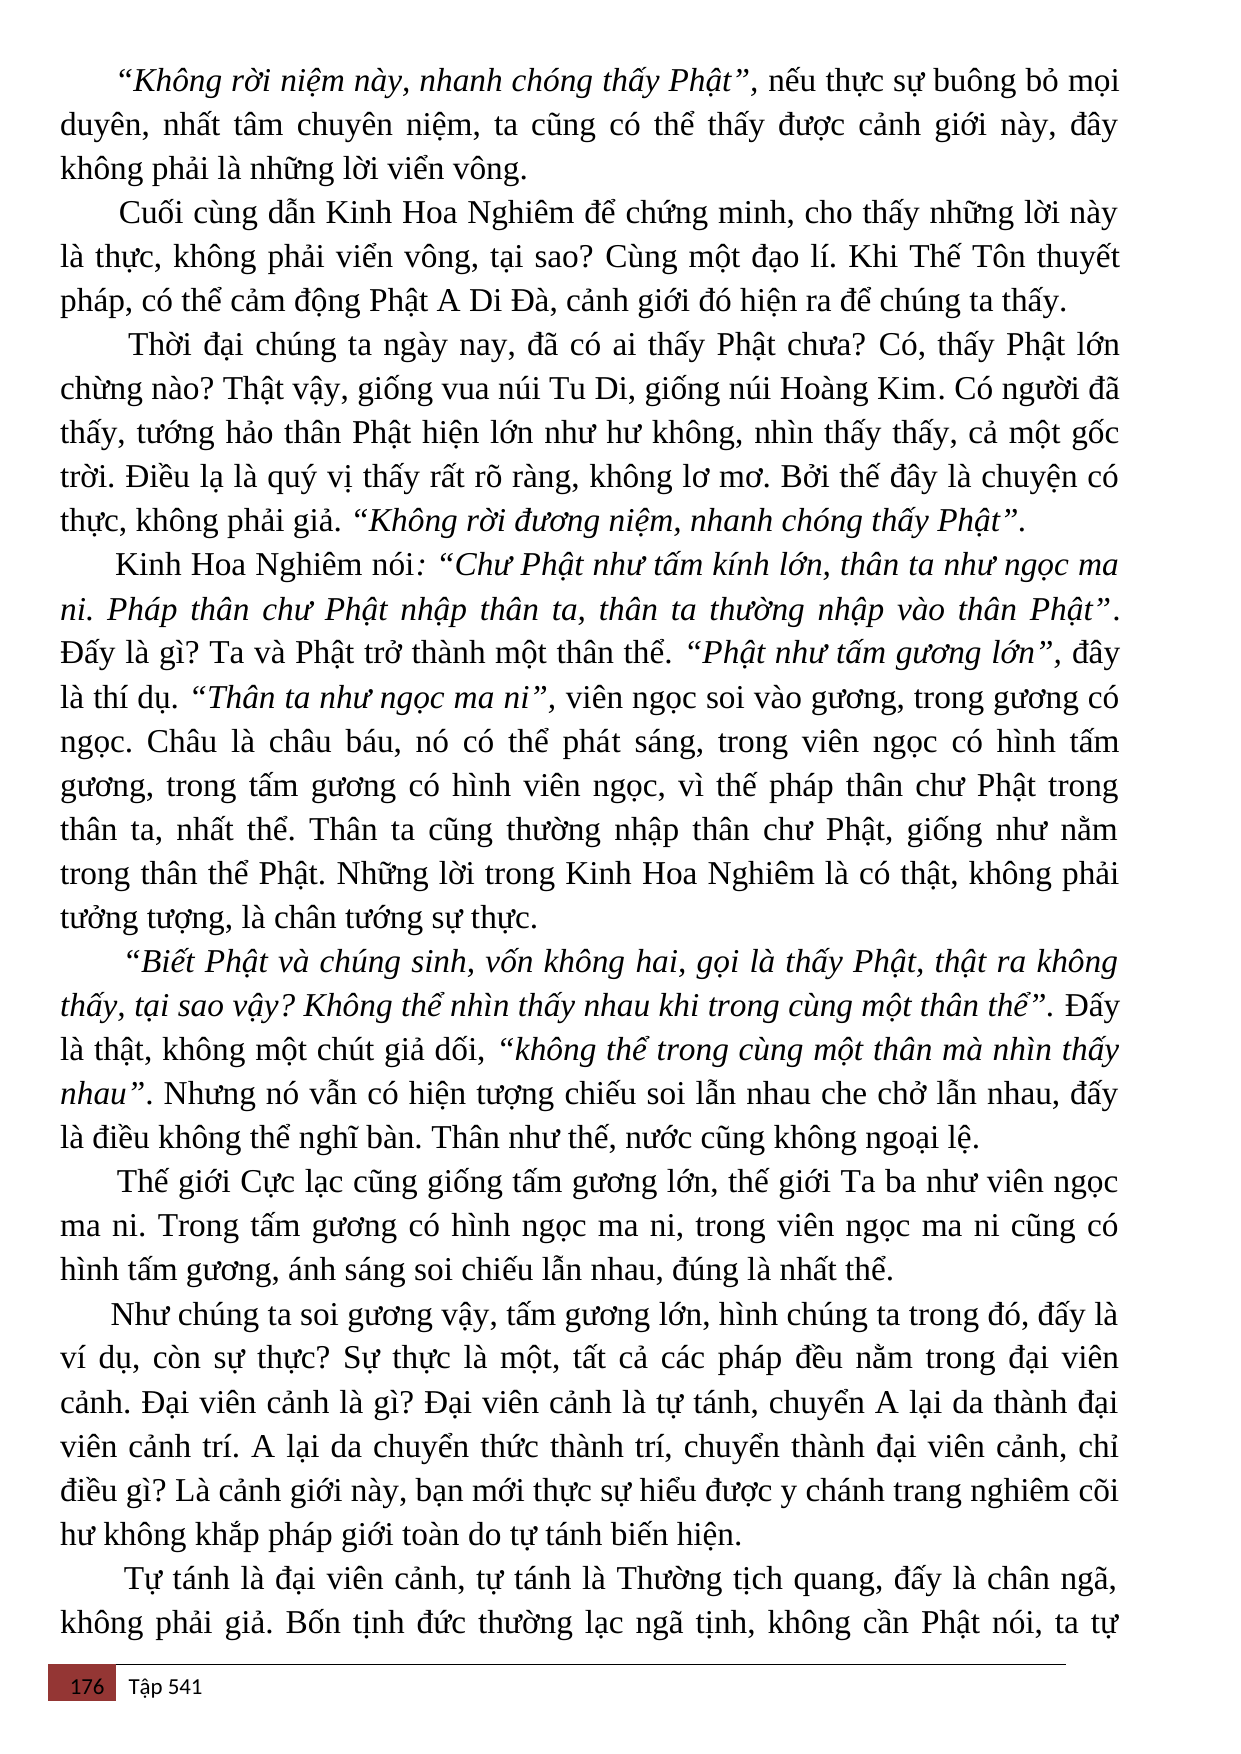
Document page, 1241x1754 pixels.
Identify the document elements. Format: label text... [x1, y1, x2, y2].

text Như chúng ta soi gương vậy, tấm gương lớn, hình chúng ta trong đó, đấy là ví dụ, còn sự thực? Sự thực là một, tất cả các pháp đều nằm trong đại viên cảnh. Đại viên cảnh là gì? Đại viên cảnh là tự tánh, chuyển A lại da thành đại viên cảnh trí. A lại da chuyển thức thành trí, chuyển thành đại viên cảnh, chỉ điều gì? Là cảnh giới này, bạn mới thực sự hiểu được y chánh trang nghiêm cõi hư không khắp pháp giới toàn do tự tánh biến hiện. [60, 1294, 1120, 1552]
text Kinh Hoa Nghiêm nói: “Chư Phật như tấm kính lớn, thân ta như ngọc ma ni. Pháp thân chư Phật nhập thân ta, thân ta thường nhập vào thân Phật”. Đấy là gì? Ta và Phật trở thành một thân thể. “Phật như tấm gương lớn”, đây là thí dụ. “Thân ta như ngọc ma ni”, viên ngọc soi vào gương, trong gương có ngọc. Châu là châu báu, nó có thể phát sáng, trong viên ngọc có hình tấm gương, trong tấm gương có hình viên ngọc, vì thế pháp thân chư Phật trong thân ta, nhất thể. Thân ta cũng thường nhập thân chư Phật, giống như nằm trong thân thể Phật. Những lời trong Kinh Hoa Nghiêm là có thật, không phải tưởng tượng, là chân tướng sự thực. [60, 545, 1120, 936]
text Cuối cùng dẫn Kinh Hoa Nghiêm để chứng minh, cho thấy những lời này là thực, không phải viển vông, tại sao? Cùng một đạo lí. Khi Thế Tôn thuyết pháp, có thể cảm động Phật A Di Đà, cảnh giới đó hiện ra để chúng ta thấy. [60, 192, 1120, 319]
text “Biết Phật và chúng sinh, vốn không hai, gọi là thấy Phật, thật ra không thấy, tại sao vậy? Không thể nhìn thấy nhau khi trong cùng một thân thể”. Đấy là thật, không một chút giả dối, “không thể trong cùng một thân mà nhìn thấy nhau”. Nhưng nó vẫn có hiện tượng chiếu soi lẫn nhau che chở lẫn nhau, đấy là điều không thể nghĩ bàn. Thân như thế, nước cũng không ngoại lệ. [60, 941, 1120, 1156]
text “Không rời niệm này, nhanh chóng thấy Phật”, nếu thực sự buông bỏ mọi duyên, nhất tâm chuyên niệm, ta cũng có thể thấy được cảnh giới này, đây không phải là những lời viển vông. [60, 60, 1120, 186]
text Thời đại chúng ta ngày nay, đã có ai thấy Phật chưa? Có, thấy Phật lớn chừng nào? Thật vậy, giống vua núi Tu Di, giống núi Hoàng Kim. Có người đã thấy, tướng hảo thân Phật hiện lớn như hư không, nhìn thấy thấy, cả một gốc trời. Điều lạ là quý vị thấy rất rõ ràng, không lơ mơ. Bởi thế đây là chuyện có thực, không phải giả. “Không rời đương niệm, nhanh chóng thấy Phật”. [60, 324, 1120, 539]
text Thế giới Cực lạc cũng giống tấm gương lớn, thế giới Ta ba như viên ngọc ma ni. Trong tấm gương có hình ngọc ma ni, trong viên ngọc ma ni cũng có hình tấm gương, ánh sáng soi chiếu lẫn nhau, đúng là nhất thể. [60, 1162, 1120, 1288]
